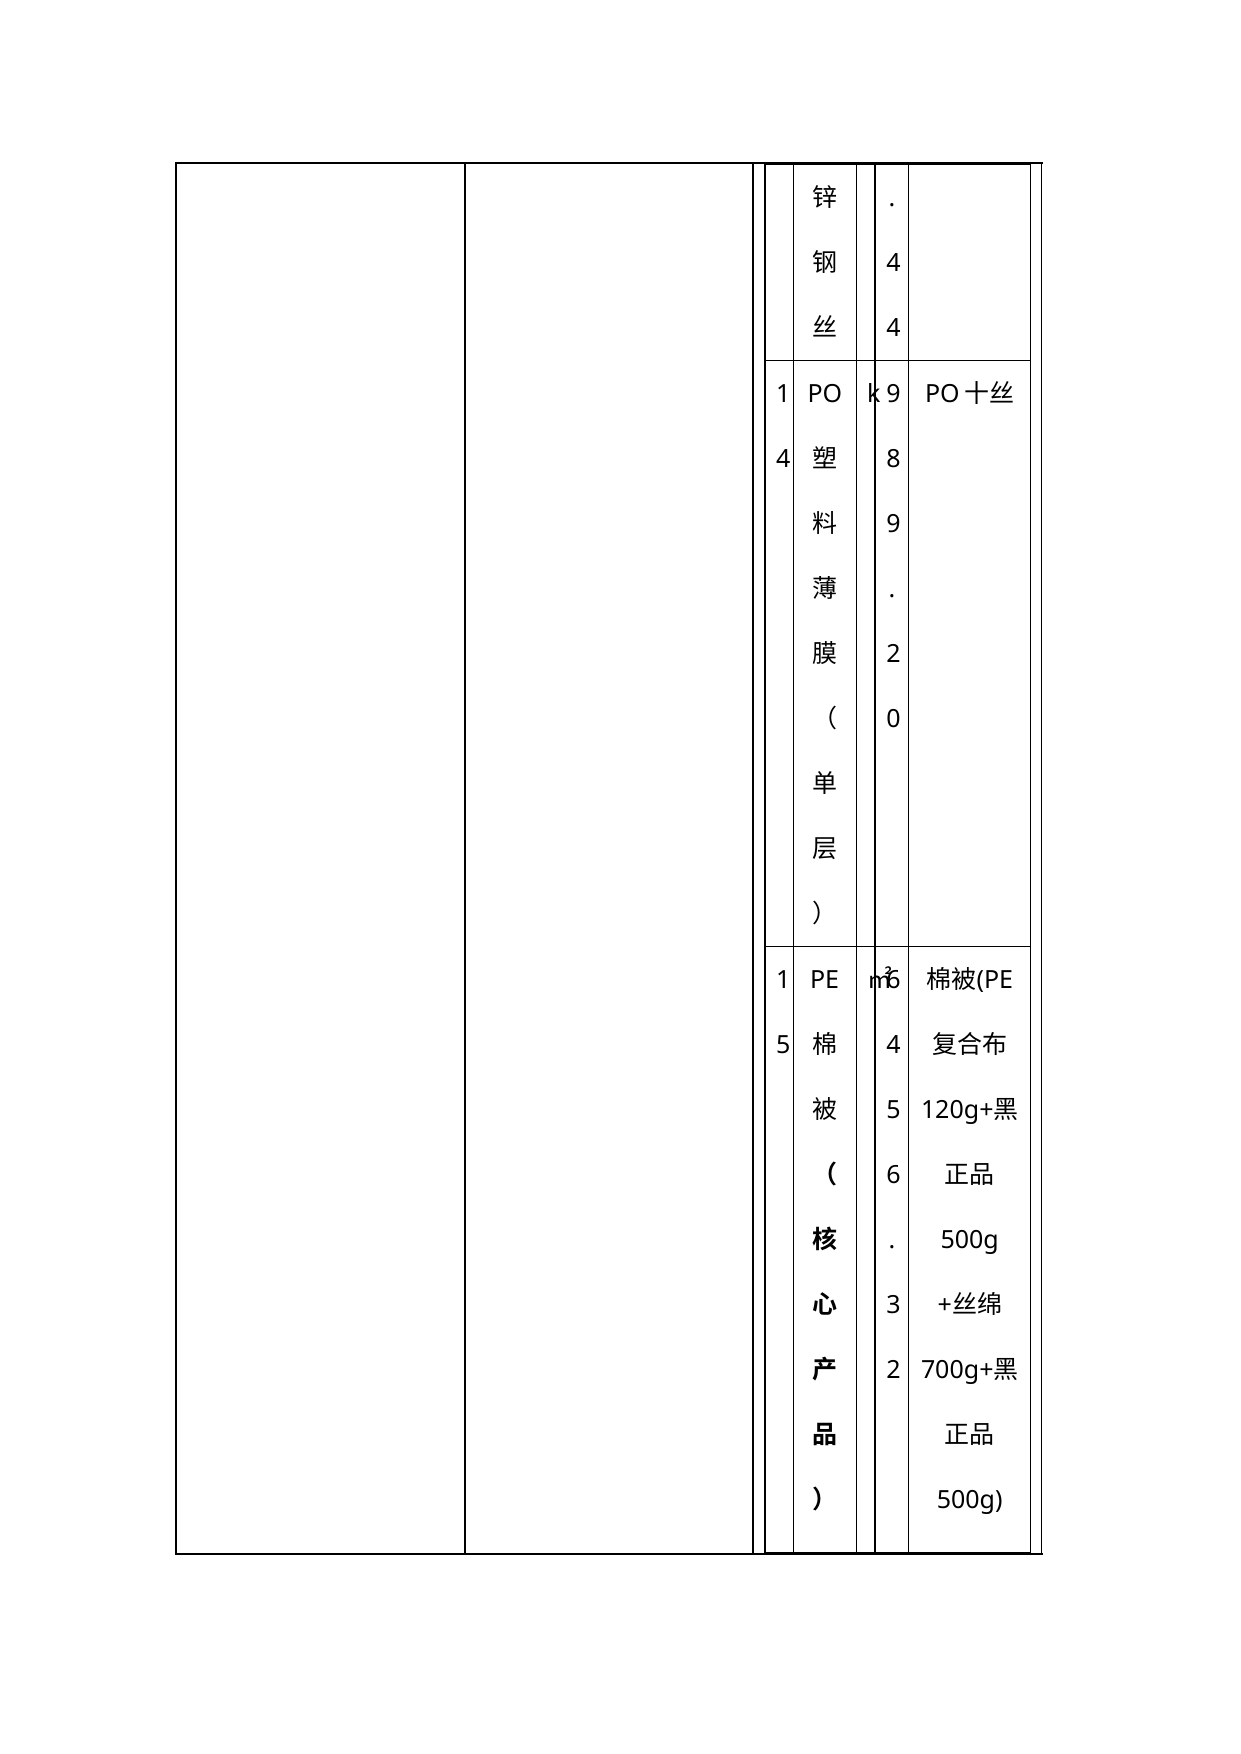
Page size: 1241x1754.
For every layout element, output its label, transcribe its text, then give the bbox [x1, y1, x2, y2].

table_cell [766, 165, 793, 360]
table_cell [909, 361, 1030, 946]
table_cell [794, 947, 856, 1552]
table_cell [766, 947, 793, 1552]
table_cell [794, 165, 856, 360]
table_cell [1031, 164, 1041, 1553]
table_cell [876, 165, 908, 360]
table_cell [857, 947, 874, 1552]
table_cell [909, 947, 1030, 1552]
table_cell [876, 947, 908, 1552]
table_cell 1 [177, 164, 464, 1553]
table_cell [766, 361, 793, 946]
table_cell [909, 165, 1030, 360]
table_cell [794, 361, 856, 946]
table_cell [466, 164, 752, 1553]
table_cell [754, 164, 764, 1553]
table_cell [876, 361, 908, 946]
table_cell [857, 361, 874, 946]
table_cell [857, 165, 874, 360]
